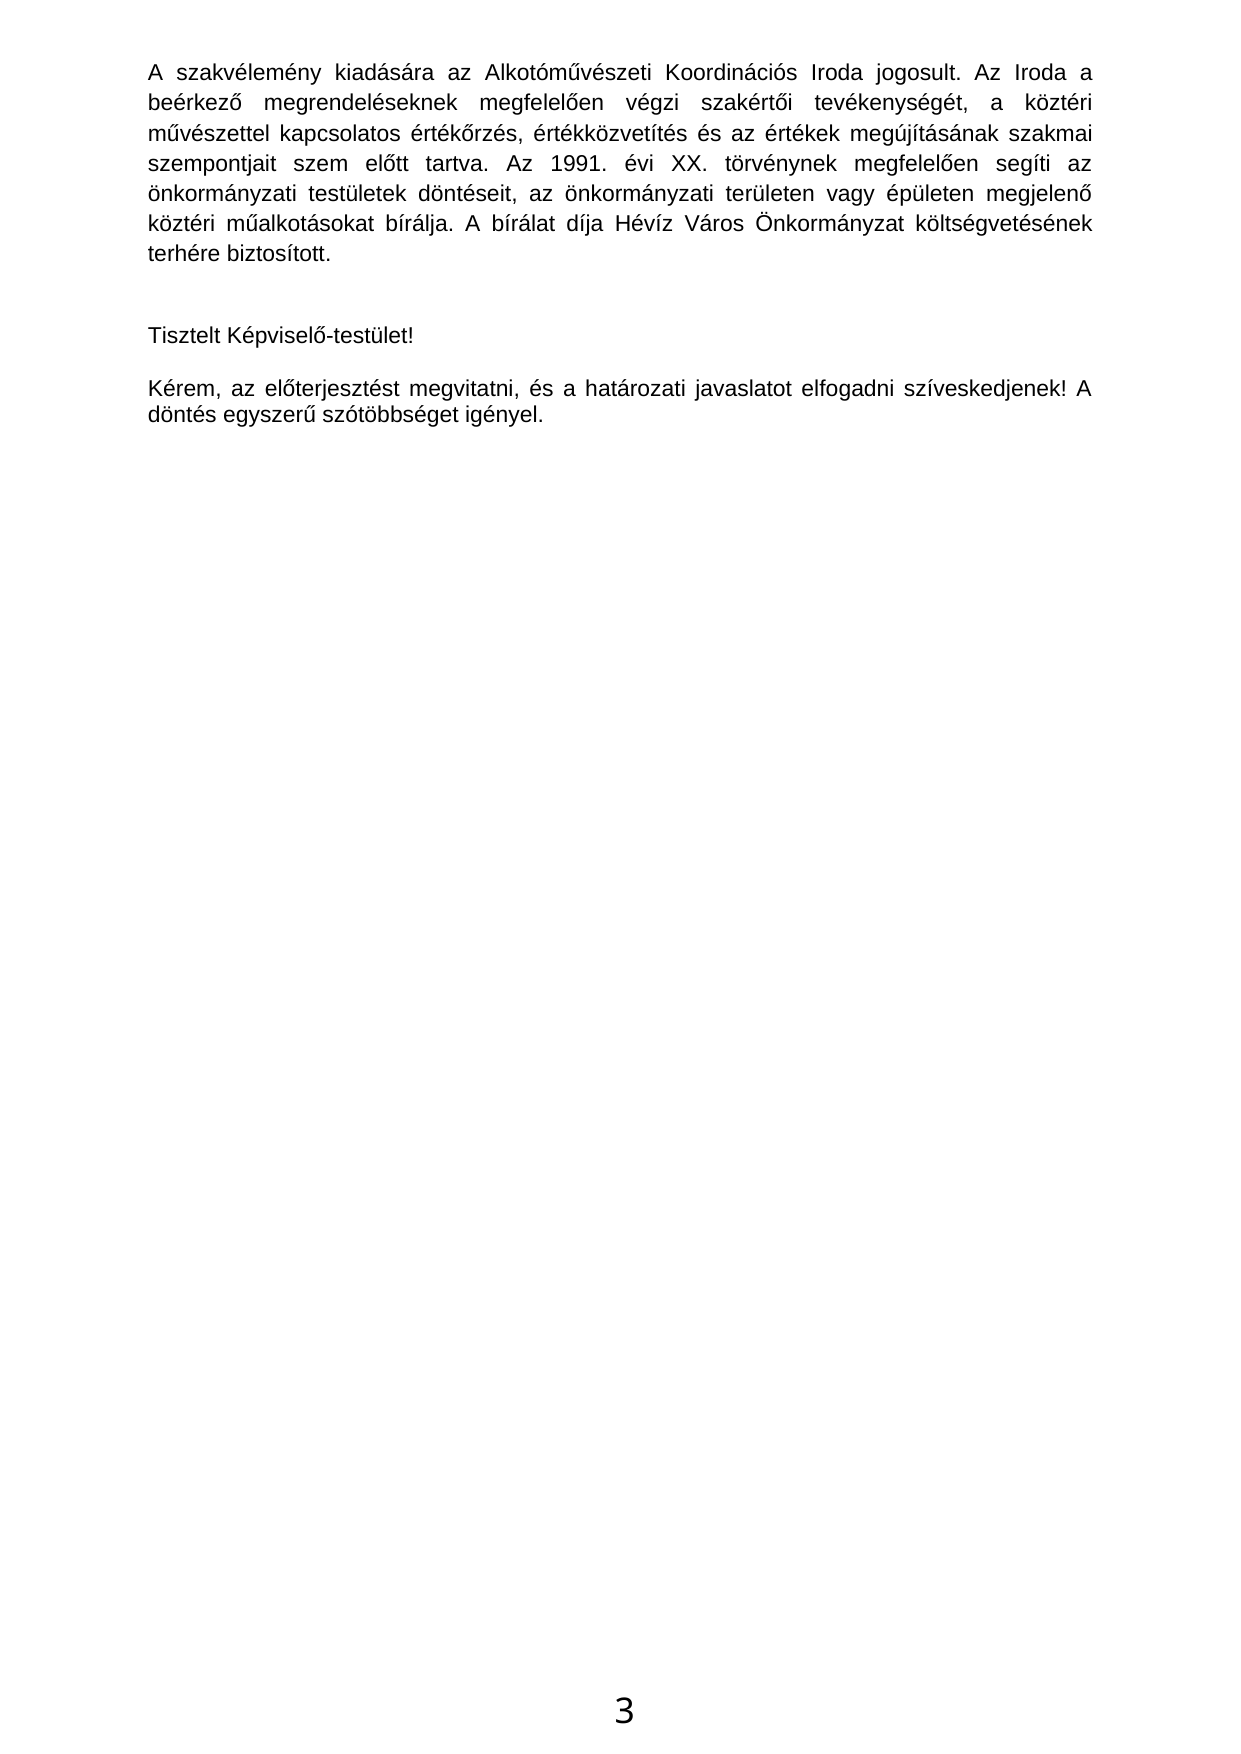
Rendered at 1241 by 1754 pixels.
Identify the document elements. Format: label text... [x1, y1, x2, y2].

text A szakvélemény kiadására az Alkotóművészeti Koordinációs Iroda jogosult. Az Iroda a beérkező megrendeléseknek megfelelően végzi szakértői tevékenységét, a köztéri művészettel kapcsolatos értékőrzés, értékközvetítés és az értékek megújításának szakmai szempontjait szem előtt tartva. Az 1991. évi XX. törvénynek megfelelően segíti az önkormányzati testületek döntéseit, az önkormányzati területen vagy épületen megjelenő köztéri műalkotásokat bírálja. A bírálat díja Hévíz Város Önkormányzat költségvetésének terhére biztosított. [148, 59, 1093, 267]
text Tisztelt Képviselő-testület! [148, 322, 1093, 348]
text Kérem, az előterjesztést megvitatni, és a határozati javaslatot elfogadni szíveskedjenek! A döntés egyszerű szótöbbséget igényel. [148, 374, 1093, 427]
